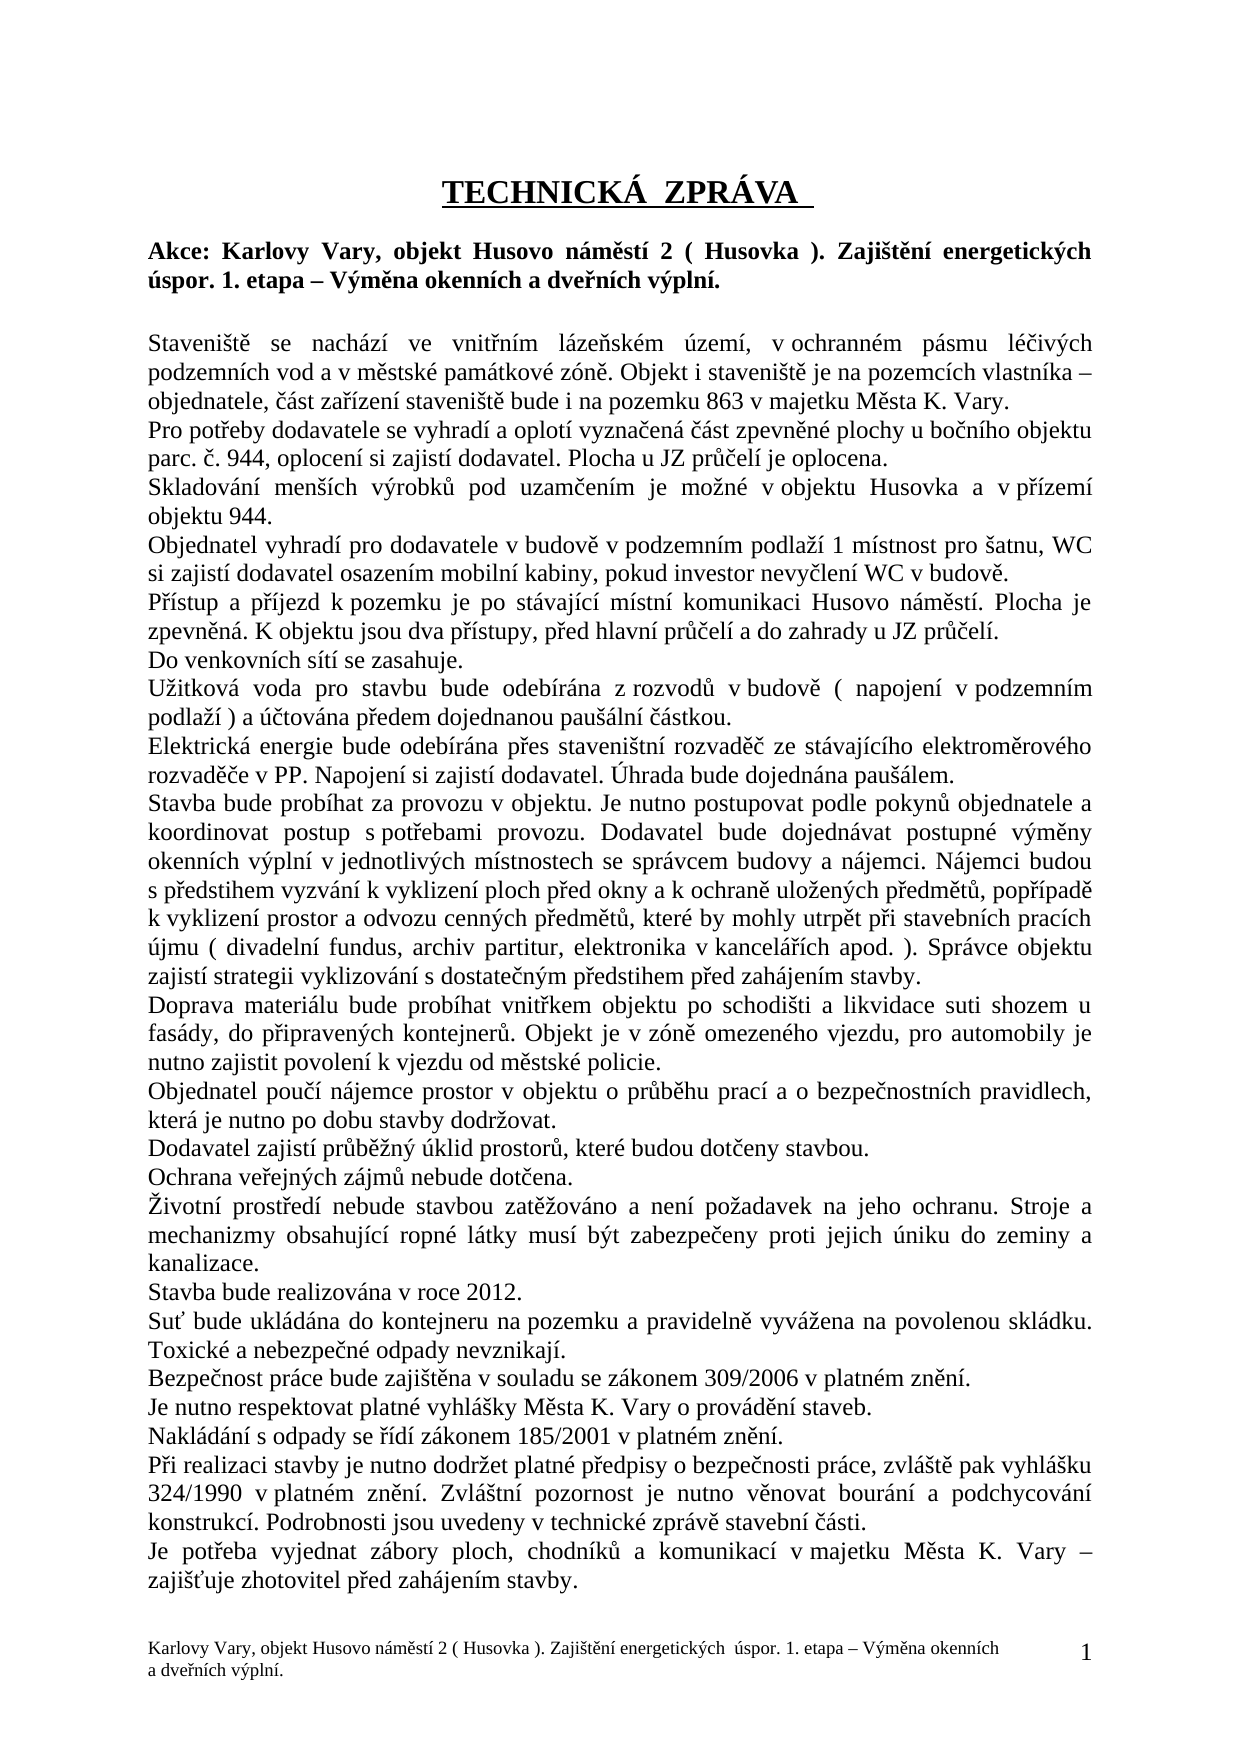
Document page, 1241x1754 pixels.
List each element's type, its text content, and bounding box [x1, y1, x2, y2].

text Staveniště se nachází ve vnitřním lázeňském území, v ochranném pásmu léčivých podzemních vod a v městské památkové zóně. Objekt i staveniště je na pozemcích vlastníka – objednatele, část zařízení staveniště bude i na pozemku 863 v majetku Města K. Vary. [148, 328, 1093, 415]
text Skladování menších výrobků pod uzamčením je možné v objektu Husovka a v přízemí objektu 944. [148, 472, 1093, 530]
text Ochrana veřejných zájmů nebude dotčena. [148, 1162, 1093, 1191]
text Stavba bude realizována v roce 2012. [148, 1277, 1093, 1306]
text Suť bude ukládána do kontejneru na pozemku a pravidelně vyvážena na povolenou skládku. Toxické a nebezpečné odpady nevznikají. [148, 1306, 1093, 1363]
text Nakládání s odpady se řídí zákonem 185/2001 v platném znění. [148, 1421, 1093, 1450]
text Je potřeba vyjednat zábory ploch, chodníků a komunikací v majetku Města K. Vary – zajišťuje zhotovitel před zahájením stavby. [148, 1536, 1093, 1593]
text Pro potřeby dodavatele se vyhradí a oplotí vyznačená část zpevněné plochy u bočního objektu parc. č. 944, oplocení si zajistí dodavatel. Plocha u JZ průčelí je oplocena. [148, 415, 1093, 472]
text Stavba bude probíhat za provozu v objektu. Je nutno postupovat podle pokynů objednatele a koordinovat postup s potřebami provozu. Dodavatel bude dojednávat postupné výměny okenních výplní v jednotlivých místnostech se správcem budovy a nájemci. Nájemci budou s předstihem vyzvání k vyklizení ploch před okny a k ochraně uložených předmětů, popřípadě k vyklizení prostor a odvozu cenných předmětů, které by mohly utrpět při stavebních pracích újmu ( divadelní fundus, archiv partitur, elektronika v kancelářích apod. ). Správce objektu zajistí strategii vyklizování s dostatečným předstihem před zahájením stavby. [148, 788, 1093, 990]
text Užitková voda pro stavbu bude odebírána z rozvodů v budově ( napojení v podzemním podlaží ) a účtována předem dojednanou paušální částkou. [148, 673, 1093, 731]
text Je nutno respektovat platné vyhlášky Města K. Vary o provádění staveb. [148, 1392, 1093, 1421]
subtitle technická zpráva [148, 173, 1093, 211]
text Objednatel vyhradí pro dodavatele v budově v podzemním podlaží 1 místnost pro šatnu, WC si zajistí dodavatel osazením mobilní kabiny, pokud investor nevyčlení WC v budově. [148, 530, 1093, 587]
text Životní prostředí nebude stavbou zatěžováno a není požadavek na jeho ochranu. Stroje a mechanizmy obsahující ropné látky musí být zabezpečeny proti jejich úniku do zeminy a kanalizace. [148, 1191, 1093, 1277]
subtitle Akce: Karlovy Vary, objekt Husovo náměstí 2 ( Husovka ). Zajištění energetických úspor. 1. etapa – Výměna okenních a dveřních výplní. [148, 236, 1093, 293]
text Přístup a příjezd k pozemku je po stávající místní komunikaci Husovo náměstí. Plocha je zpevněná. K objektu jsou dva přístupy, před hlavní průčelí a do zahrady u JZ průčelí. [148, 587, 1093, 645]
text Při realizaci stavby je nutno dodržet platné předpisy o bezpečnosti práce, zvláště pak vyhlášku 324/1990 v platném znění. Zvláštní pozornost je nutno věnovat bourání a podchycování konstrukcí. Podrobnosti jsou uvedeny v technické zprávě stavební části. [148, 1450, 1093, 1536]
text Dodavatel zajistí průběžný úklid prostorů, které budou dotčeny stavbou. [148, 1133, 1093, 1162]
text Doprava materiálu bude probíhat vnitřkem objektu po schodišti a likvidace suti shozem u fasády, do připravených kontejnerů. Objekt je v zóně omezeného vjezdu, pro automobily je nutno zajistit povolení k vjezdu od městské policie. [148, 990, 1093, 1076]
text Bezpečnost práce bude zajištěna v souladu se zákonem 309/2006 v platném znění. [148, 1363, 1093, 1392]
text Objednatel poučí nájemce prostor v objektu o průběhu prací a o bezpečnostních pravidlech, která je nutno po dobu stavby dodržovat. [148, 1076, 1093, 1133]
text Do venkovních sítí se zasahuje. [148, 645, 1093, 673]
text Elektrická energie bude odebírána přes staveništní rozvaděč ze stávajícího elektroměrového rozvaděče v PP. Napojení si zajistí dodavatel. Úhrada bude dojednána paušálem. [148, 731, 1093, 788]
